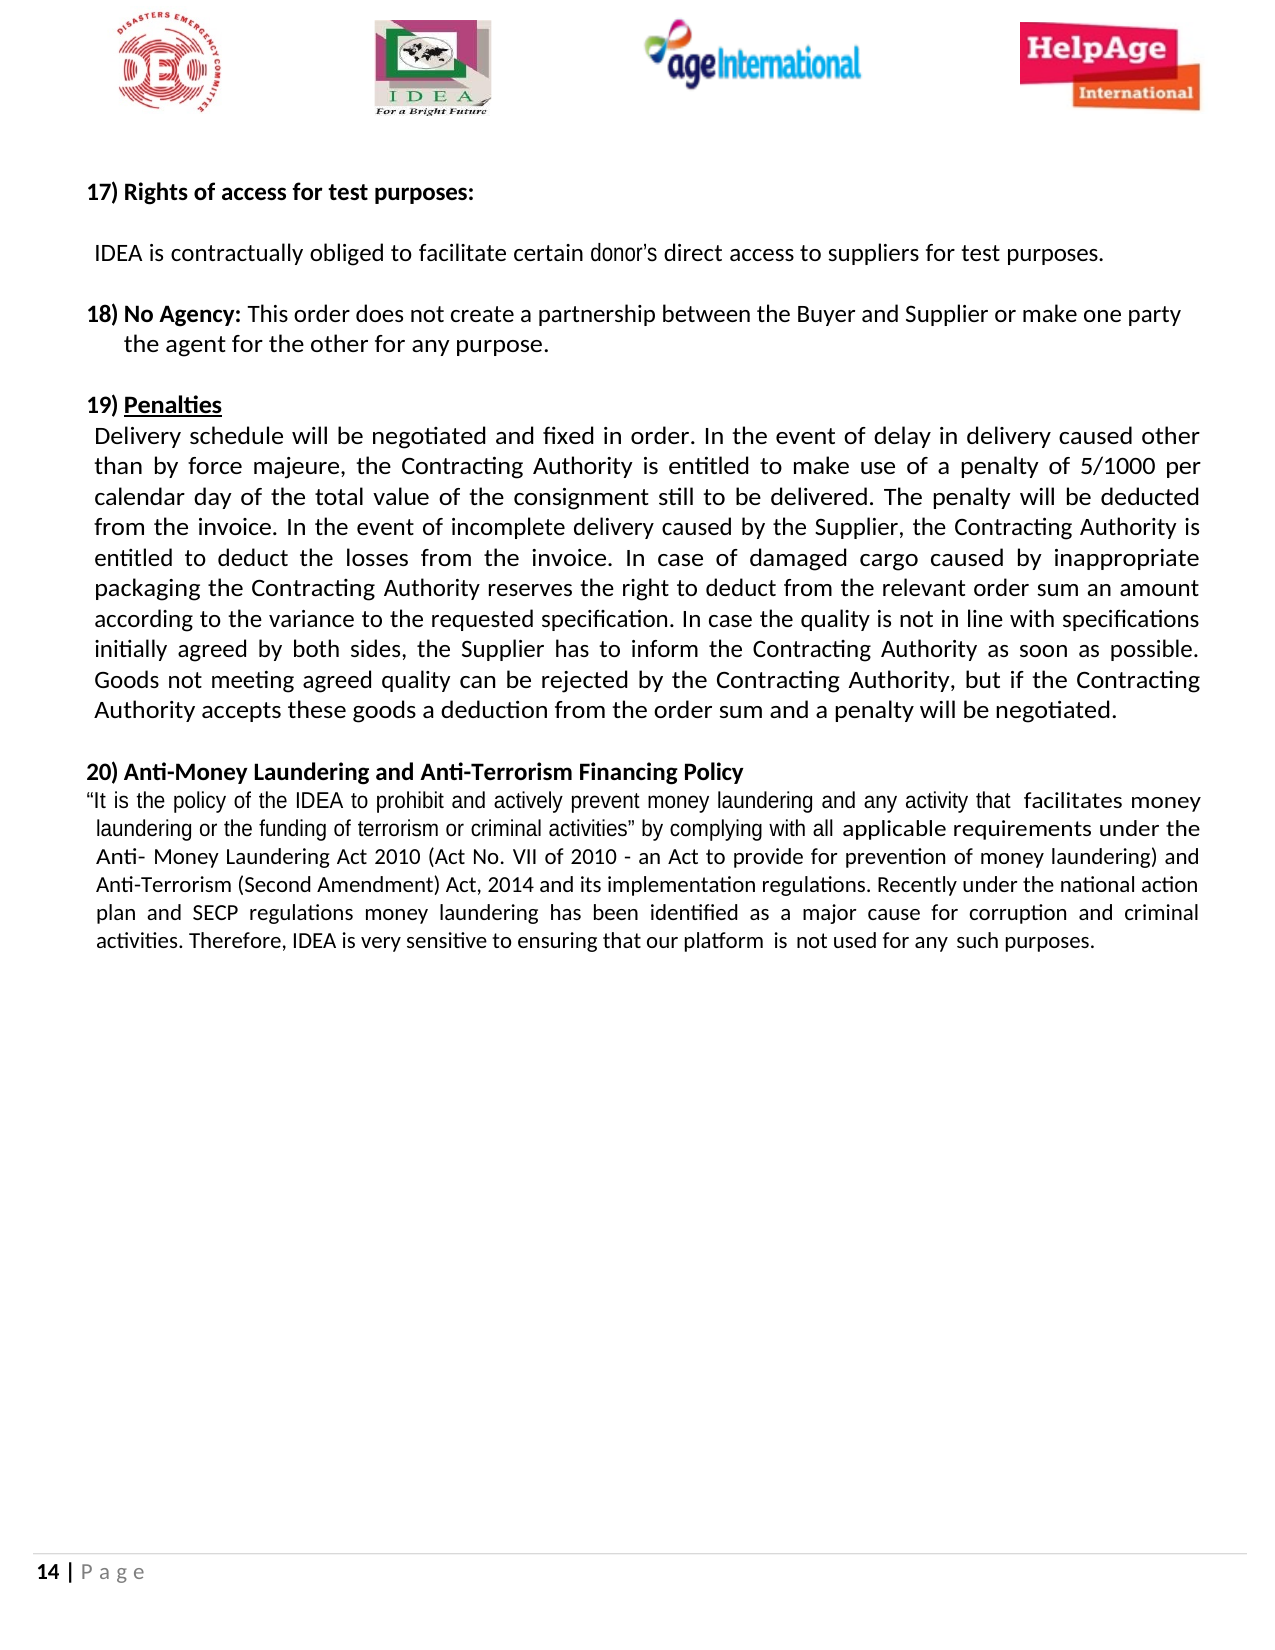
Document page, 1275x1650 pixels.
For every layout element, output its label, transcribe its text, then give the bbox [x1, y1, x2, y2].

subtitle Anti-Money Laundering and Anti-Terrorism Financing Policy [86, 756, 1233, 786]
subtitle Rights of access for test purposes: [86, 176, 1233, 206]
picture [50, 6, 260, 113]
text IDEA is contractually obliged to facilitate certain donor’s direct access to suppliers for test purposes. [94, 237, 1233, 267]
list Penalties [86, 389, 1233, 420]
text “It is the policy of the IDEA to prohibit and actively prevent money laundering and any activity that facilitates money laundering or the funding of terrorism or criminal activities” by complying with all applicable requirements under the Anti- Money Laundering Act 2010 (Act No. VII of 2010 - an Act to provide for prevention of money laundering) and Anti-Terrorism (Second Amendment) Act, 2014 and its implementation regulations. Recently under the national action plan and SECP regulations money laundering has been identified as a major cause for corruption and criminal activities. Therefore, IDEA is very sensitive to ensuring that our platform is not used for any such purposes. [86, 786, 1201, 954]
text Delivery schedule will be negotiated and fixed in order. In the event of delay in delivery caused other than by force majeure, the Contracting Authority is entitled to make use of a penalty of 5/1000 per calendar day of the total value of the consignment still to be delivered. The penalty will be deducted from the invoice. In the event of incomplete delivery caused by the Supplier, the Contracting Authority is entitled to deduct the losses from the invoice. In case of damaged cargo caused by inappropriate packaging the Contracting Authority reserves the right to deduct from the relevant order sum an amount according to the variance to the requested specification. In case the quality is not in line with specifications initially agreed by both sides, the Supplier has to inform the Contracting Authority as soon as possible. Goods not meeting agreed quality can be rejected by the Contracting Authority, but if the Contracting Authority accepts these goods a deduction from the order sum and a penalty will be negotiated. [94, 420, 1201, 725]
picture [636, 6, 877, 116]
picture [1017, 22, 1208, 112]
list No Agency: This order does not create a partnership between the Buyer and Supplier or make one party the agent for the other for any purpose. [86, 298, 1198, 359]
picture [374, 20, 492, 116]
